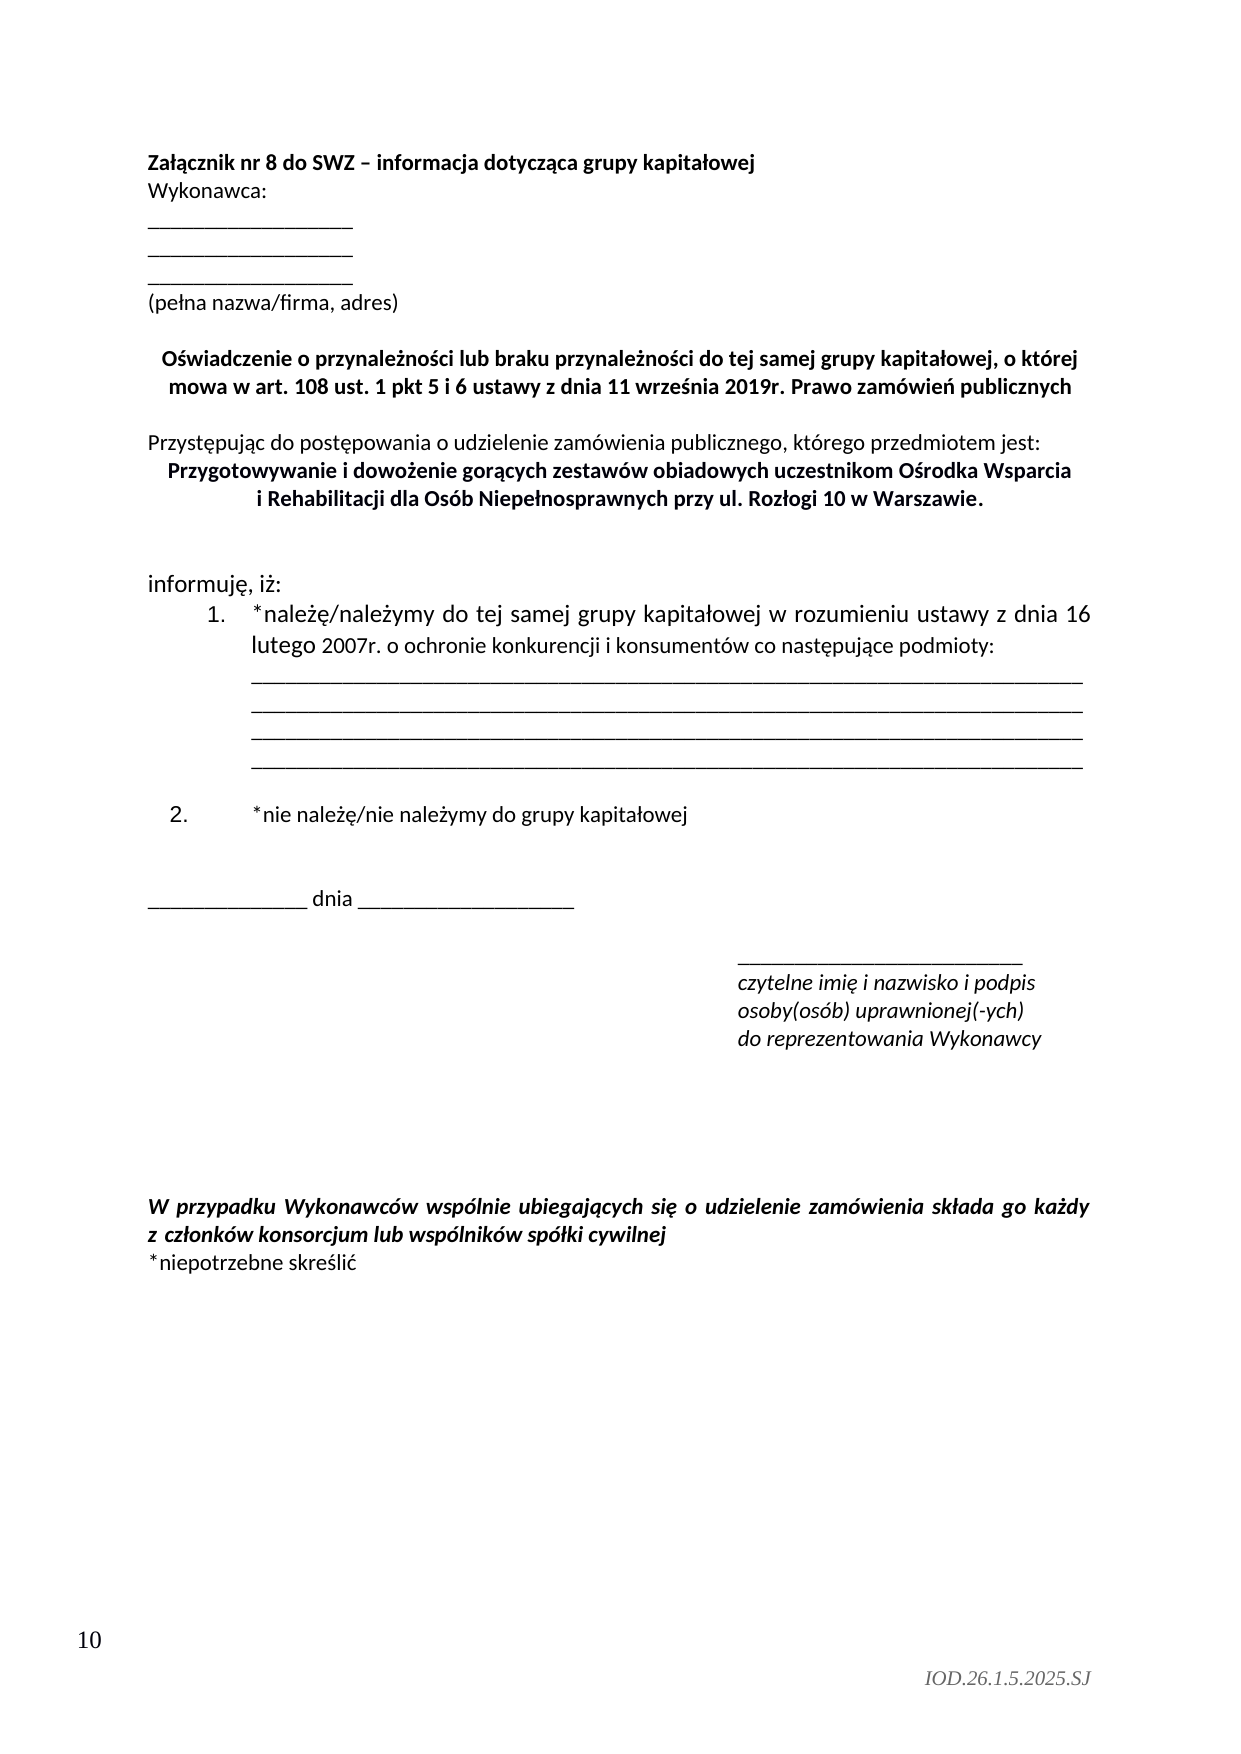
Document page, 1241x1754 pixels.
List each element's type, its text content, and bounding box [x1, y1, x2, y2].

text Przygotowywanie i dowożenie gorących zestawów obiadowych uczestnikom Ośrodka Wsparcia i Rehabilitacji dla Osób Niepełnosprawnych przy ul. Rozłogi 10 w Warszawie. [148, 456, 1092, 512]
list *należę/należymy do tej samej grupy kapitałowej w rozumieniu ustawy z dnia 16 lutego 2007r. o ochronie konkurencji i konsumentów co następujące podmioty: [207, 598, 1092, 659]
text Wykonawca: [148, 176, 1092, 204]
text *niepotrzebne skreślić [148, 1248, 1092, 1276]
text W przypadku Wykonawców wspólnie ubiegających się o udzielenie zamówienia składa go każdy z członków konsorcjum lub wspólników spółki cywilnej [148, 1192, 1092, 1248]
text ______________ dnia ___________________ [148, 884, 1092, 912]
text informuję, iż: [148, 568, 1092, 598]
text __________________ [148, 260, 1092, 288]
text osoby(osób) uprawnionej(-ych) [664, 996, 1092, 1024]
text __________________ [148, 232, 1092, 260]
text Przystępując do postępowania o udzielenie zamówienia publicznego, którego przedmiotem jest: [148, 428, 1092, 456]
text _________________________ [701, 940, 1092, 968]
list *nie należę/nie należymy do grupy kapitałowej [169, 800, 1092, 828]
text ____________________________________________________________________________________________________________________________________________________________________________________________________________________________________________________________________________________________________ [251, 659, 1092, 772]
text czytelne imię i nazwisko i podpis [516, 968, 1092, 996]
text do reprezentowania Wykonawcy [664, 1024, 1092, 1052]
text Oświadczenie o przynależności lub braku przynależności do tej samej grupy kapitałowej, o której mowa w art. 108 ust. 1 pkt 5 i 6 ustawy z dnia 11 września 2019r. Prawo zamówień publicznych [148, 344, 1092, 400]
text Załącznik nr 8 do SWZ – informacja dotycząca grupy kapitałowej [148, 148, 996, 176]
text __________________ [148, 204, 1092, 232]
text (pełna nazwa/firma, adres) [148, 288, 1092, 316]
